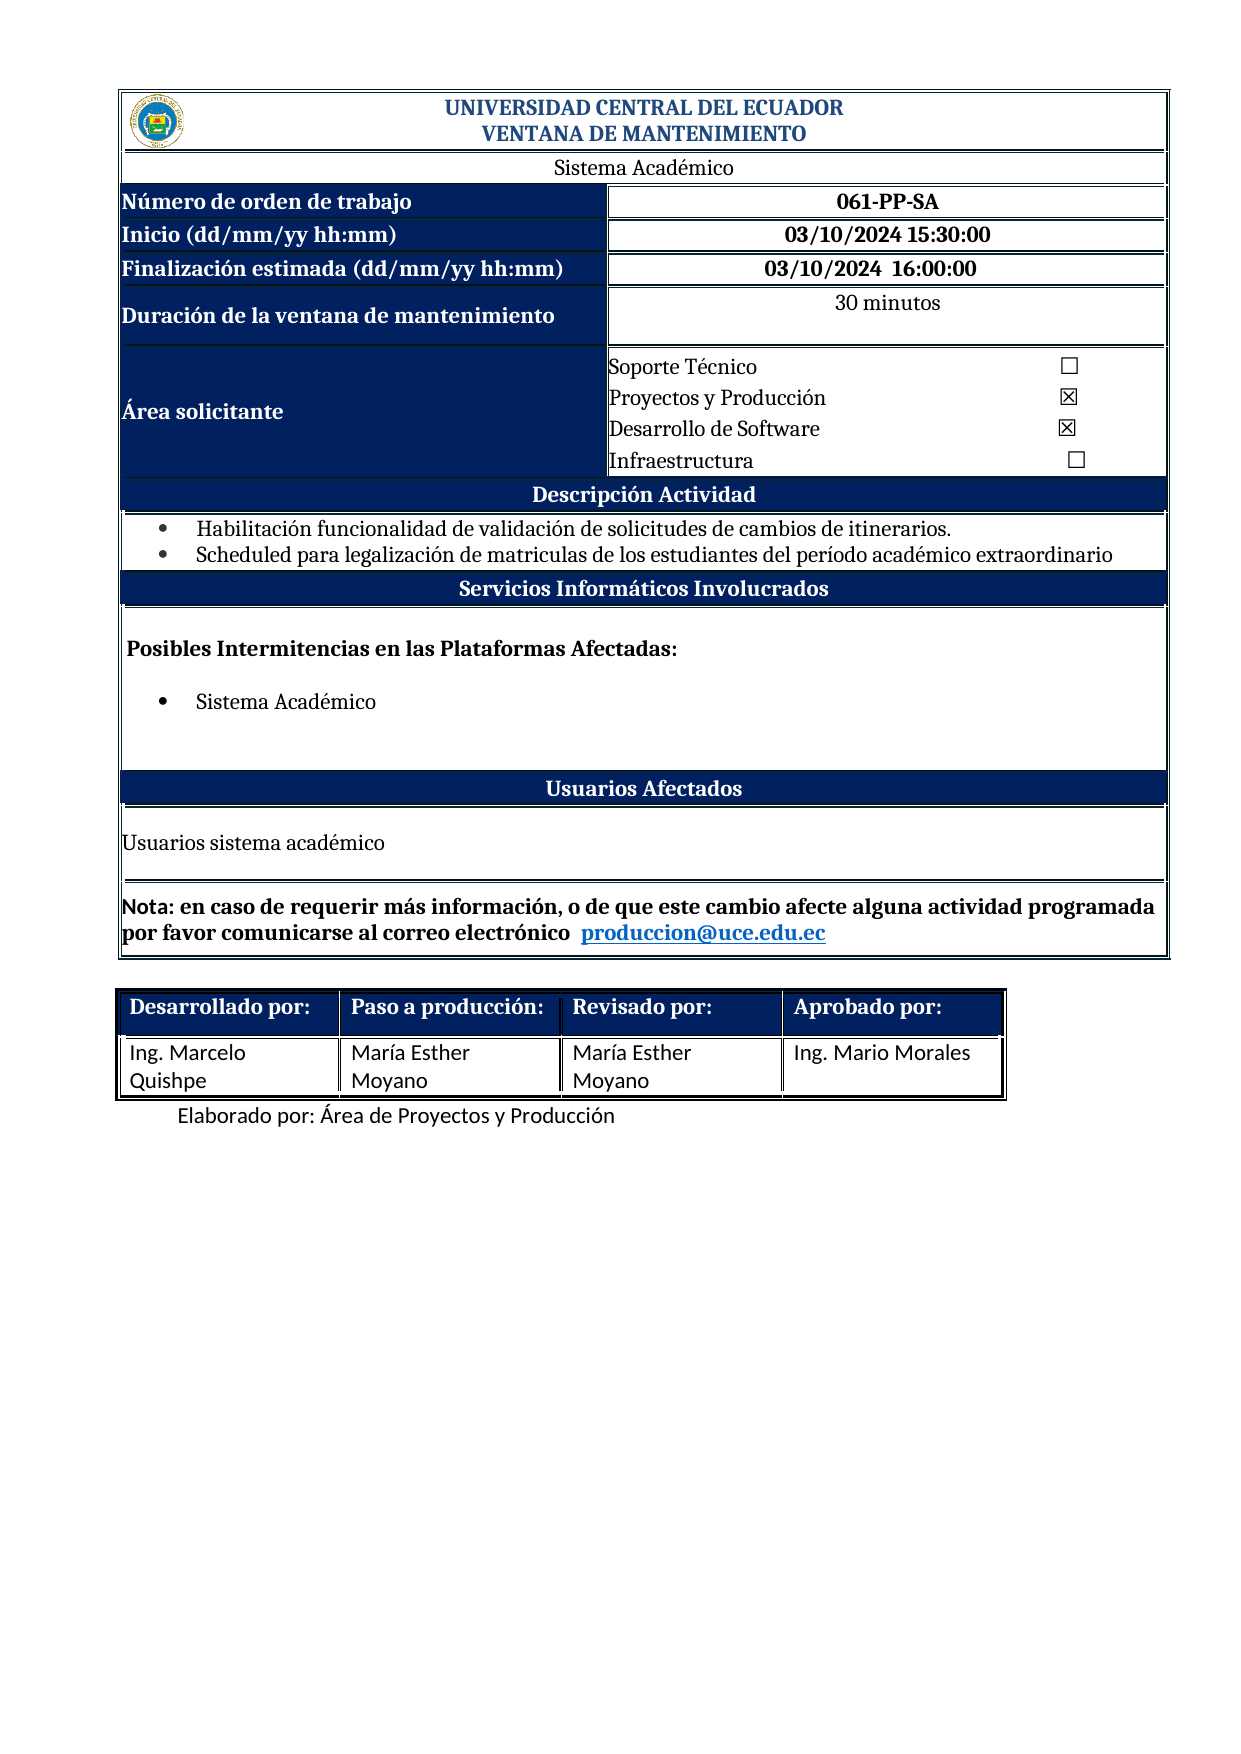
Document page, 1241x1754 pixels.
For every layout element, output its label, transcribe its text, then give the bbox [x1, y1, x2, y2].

table_cell Área solicitante [122, 344, 606, 476]
table_cell Usuarios sistema académico [120, 803, 1168, 879]
text Elaborado por: Área de Proyectos y Producción [177, 1101, 1063, 1129]
table_cell Soporte Técnico Proyectos y Producción Desarrollo de Software Infraestructura [609, 344, 1167, 476]
table_cell Inicio (dd/mm/yy hh:mm) [120, 216, 607, 250]
table_cell Usuarios Afectados [120, 770, 1168, 803]
table_cell Ing. Marcelo Quishpe [118, 1035, 339, 1094]
table_cell Duración de la ventana de mantenimiento [122, 284, 606, 344]
table_cell Descripción Actividad [120, 476, 1168, 510]
table_header UNIVERSIDAD CENTRAL DEL ECUADOR VENTANA DE MANTENIMIENTO [122, 93, 1166, 149]
table_cell Habilitación funcionalidad de validación de solicitudes de cambios de itinerarios. Scheduled para legalización de matriculas de los estudiantes del período académico extraordinario [120, 510, 1168, 570]
picture [130, 94, 184, 148]
table_cell Servicios Informáticos Involucrados [120, 570, 1168, 604]
table_cell Ing. Mario Morales [783, 1035, 1004, 1094]
table_cell 061-PP-SA [607, 183, 1168, 216]
table_cell Finalización estimada (dd/mm/yy hh:mm) [120, 250, 607, 284]
table_cell Número de orden de trabajo [120, 183, 607, 216]
table_cell María Esther Moyano [561, 1039, 782, 1094]
table_cell Posibles Intermitencias en las Plataformas Afectadas: Sistema Académico [122, 604, 1167, 769]
table_header Paso a producción: [340, 994, 561, 1035]
table_cell Nota: en caso de requerir más información, o de que este cambio afecte alguna actividad programada por favor comunicarse al correo electrónico produccion@uce.edu.ec [120, 879, 1168, 955]
table_header Aprobado por: [783, 994, 1001, 1035]
table_cell María Esther Moyano [340, 1039, 561, 1094]
table_cell 03/10/2024 16:00:00 [607, 250, 1168, 284]
table_cell 30 minutos [609, 284, 1167, 344]
table_cell 03/10/2024 15:30:00 [607, 216, 1168, 250]
table_header Revisado por: [561, 993, 782, 1035]
table_cell Sistema Académico [122, 149, 1167, 183]
table_header Desarrollado por: [121, 994, 339, 1035]
